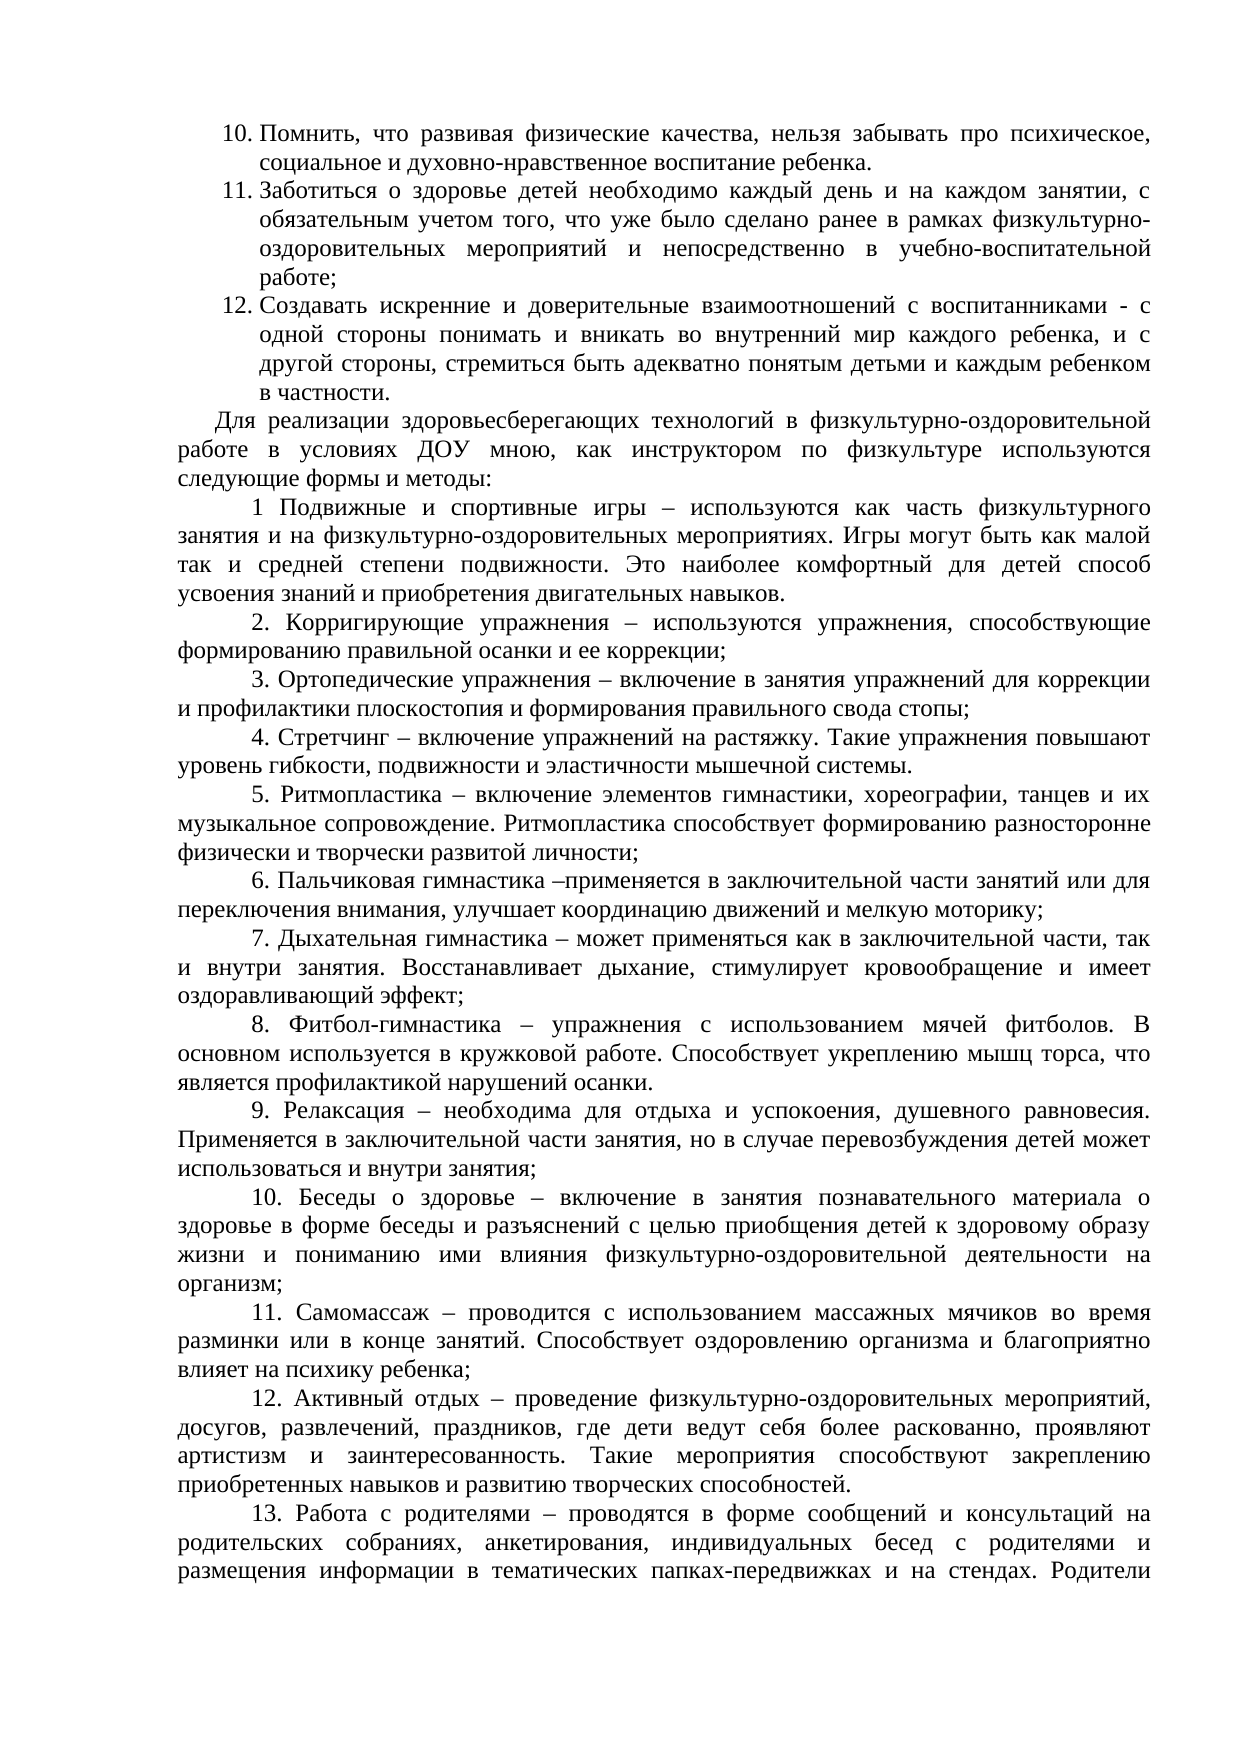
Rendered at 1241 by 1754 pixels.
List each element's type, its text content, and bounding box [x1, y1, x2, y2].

list 3. Ортопедические упражнения – включение в занятия упражнений для коррекции и профилактики плоскостопия и формирования правильного свода стопы; [177, 664, 1152, 722]
list 5. Ритмопластика – включение элементов гимнастики, хореографии, танцев и их музыкальное сопровождение. Ритмопластика способствует формированию разносторонне физически и творчески развитой личности; [177, 779, 1152, 866]
list Заботиться о здоровье детей необходимо каждый день и на каждом занятии, с обязательным учетом того, что уже было сделано ранее в рамках физкультурно-оздоровительных мероприятий и непосредственно в учебно-воспитательной работе; [222, 176, 1152, 291]
list 1 Подвижные и спортивные игры – используются как часть физкультурного занятия и на физкультурно-оздоровительных мероприятиях. Игры могут быть как малой так и средней степени подвижности. Это наиболее комфортный для детей способ усвоения знаний и приобретения двигательных навыков. [177, 492, 1152, 607]
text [177, 1498, 1152, 1584]
list 6. Пальчиковая гимнастика –применяется в заключительной части занятий или для переключения внимания, улучшает координацию движений и мелкую моторику; [177, 866, 1152, 923]
list 2. Корригирующие упражнения – используются упражнения, способствующие формированию правильной осанки и ее коррекции; [177, 607, 1152, 664]
list 8. Фитбол-гимнастика – упражнения с использованием мячей фитболов. В основном используется в кружковой работе. Способствует укреплению мышц торса, что является профилактикой нарушений осанки. [177, 1009, 1152, 1096]
list 9. Релаксация – необходима для отдыха и успокоения, душевного равновесия. Применяется в заключительной части занятия, но в случае перевозбуждения детей может использоваться и внутри занятия; [177, 1096, 1152, 1182]
text 12. Активный отдых – проведение физкультурно-оздоровительных мероприятий, досугов, развлечений, праздников, где дети ведут себя более раскованно, проявляют артистизм и заинтересованность. Такие мероприятия способствуют закреплению приобретенных навыков и развитию творческих способностей. [177, 1383, 1152, 1498]
list Помнить, что развивая физические качества, нельзя забывать про психическое, социальное и духовно-нравственное воспитание ребенка. [222, 118, 1152, 176]
text 11. Самомассаж – проводится с использованием массажных мячиков во время разминки или в конце занятий. Способствует оздоровлению организма и благоприятно влияет на психику ребенка; [177, 1297, 1152, 1383]
list Создавать искренние и доверительные взаимоотношений с воспитанниками - с одной стороны понимать и вникать во внутренний мир каждого ребенка, и с другой стороны, стремиться быть адекватно понятым детьми и каждым ребенком в частности. [222, 291, 1152, 406]
list Для реализации здоровьесберегающих технологий в физкультурно-оздоровительной работе в условиях ДОУ мною, как инструктором по физкультуре используются следующие формы и методы: [177, 406, 1152, 492]
text 10. Беседы о здоровье – включение в занятия познавательного материала о здоровье в форме беседы и разъяснений с целью приобщения детей к здоровому образу жизни и пониманию ими влияния физкультурно-оздоровительной деятельности на организм; [177, 1182, 1152, 1297]
list 7. Дыхательная гимнастика – может применяться как в заключительной части, так и внутри занятия. Восстанавливает дыхание, стимулирует кровообращение и имеет оздоравливающий эффект; [177, 923, 1152, 1009]
list 4. Стретчинг – включение упражнений на растяжку. Такие упражнения повышают уровень гибкости, подвижности и эластичности мышечной системы. [177, 722, 1152, 779]
